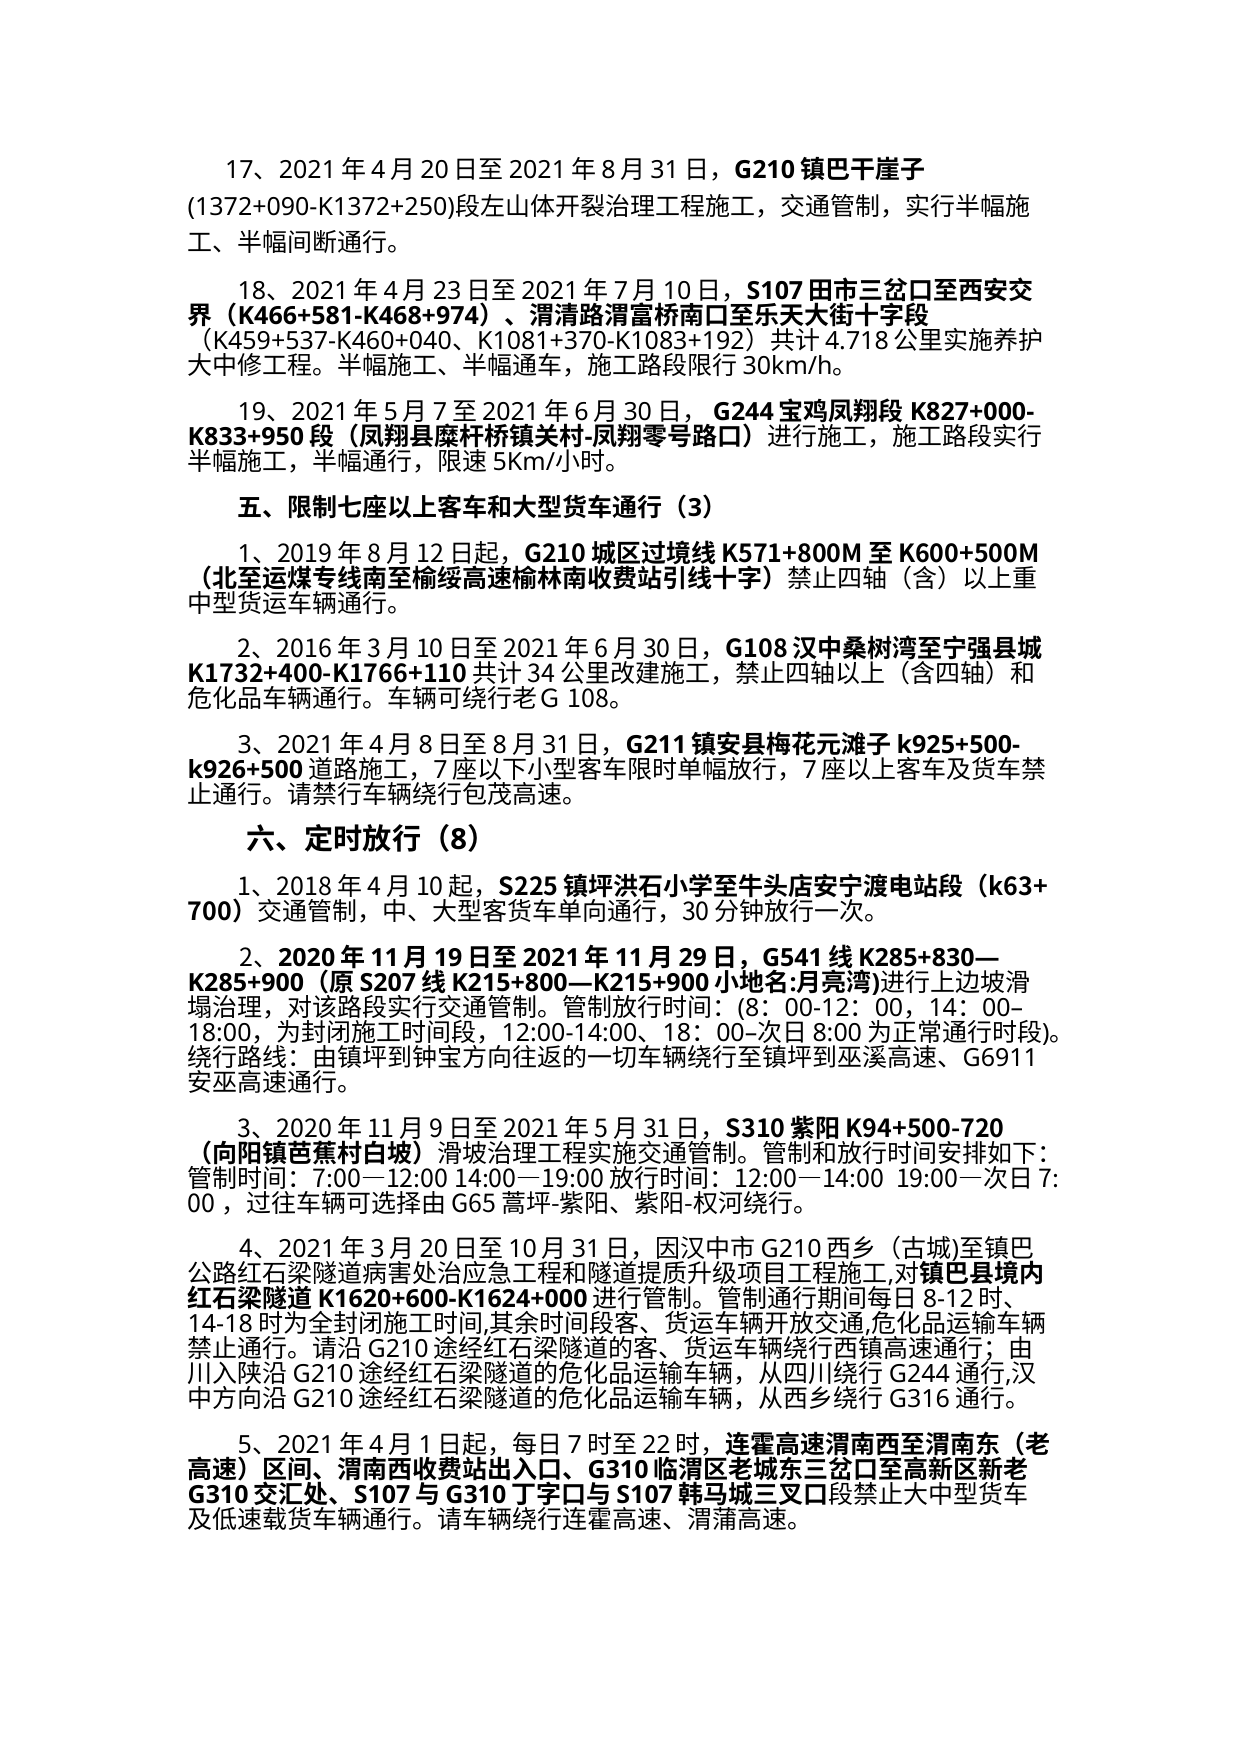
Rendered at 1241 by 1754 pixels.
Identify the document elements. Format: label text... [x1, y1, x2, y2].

text 1、2019年8月12日起，G210城区过境线K571+800M至K600+500M（北至运煤专线南至榆绥高速榆林南收费站引线十字）禁止四轴（含）以上重中型货运车辆通行。 [187, 542, 1053, 617]
text 4、2021年3月20日至10月31日，因汉中市G210西乡（古城)至镇巴公路红石梁隧道病害处治应急工程和隧道提质升级项目工程施工,对镇巴县境内红石梁隧道K1620+600-K1624+000进行管制。管制通行期间每日8-12时、14-18时为全封闭施工时间,其余时间段客、货运车辆开放交通,危化品运输车辆禁止通行。请沿G210途经红石梁隧道的客、货运车辆绕行西镇高速通行；由川入陕沿G210途经红石梁隧道的危化品运输车辆，从四川绕行G244通行,汉中方向沿G210途经红石梁隧道的危化品运输车辆，从西乡绕行G316通行。 [187, 1238, 1053, 1413]
text 17、2021年4月20日至2021年8月31日，G210镇巴干崖子(1372+090-K1372+250)段左山体开裂治理工程施工，交通管制，实行半幅施工、半幅间断通行。 [187, 150, 1053, 259]
text 1、2018年4月10起，S225镇坪洪石小学至牛头店安宁渡电站段（k63+700）交通管制，中、大型客货车单向通行，30分钟放行一次。 [187, 875, 1053, 925]
text 2、2020年11月19日至2021年11月29日，G541线K285+830—K285+900（原S207线K215+800—K215+900小地名:月亮湾)进行上边坡滑塌治理，对该路段实行交通管制。管制放行时间：(8：00-12：00，14：00–18:00，为封闭施工时间段，12:00-14:00、18：00–次日8:00为正常通行时段)。绕行路线：由镇坪到钟宝方向往返的一切车辆绕行至镇坪到巫溪高速、G6911安巫高速通行。 [187, 946, 1053, 1096]
text 5、2021年4月1日起，每日7时至22时，连霍高速渭南西至渭南东（老高速）区间、渭南西收费站出入口、G310临渭区老城东三岔口至高新区新老G310交汇处、S107与G310丁字口与S107韩马城三叉口段禁止大中型货车及低速载货车辆通行。请车辆绕行连霍高速、渭蒲高速。 [187, 1434, 1053, 1534]
text 五、限制七座以上客车和大型货车通行（3） [187, 496, 1053, 521]
text 18、2021年4月23日至2021年7月10日，S107田市三岔口至西安交界（K466+581-K468+974）、渭清路渭富桥南口至乐天大街十字段（K459+537-K460+040、K1081+370-K1083+192）共计4.718公里实施养护大中修工程。半幅施工、半幅通车，施工路段限行30km/h。 [187, 279, 1053, 379]
text 19、2021年5月7至2021年6月30日， G244宝鸡凤翔段 K827+000-K833+950段（凤翔县糜杆桥镇关村-凤翔零号路口）进行施工，施工路段实行半幅施工，半幅通行，限速5Km/小时。 [187, 400, 1053, 475]
text 六、定时放行（8） [187, 829, 1053, 854]
text 3、2020年11月9日至2021年5月31日，S310紫阳K94+500-720（向阳镇芭蕉村白坡）滑坡治理工程实施交通管制。管制和放行时间安排如下：管制时间：7:00—12:00 14:00—19:00 放行时间：12:00—14:00 19:00—次日7:00 ，过往车辆可选择由G65蒿坪-紫阳、紫阳-权河绕行。 [187, 1117, 1053, 1217]
text 2、2016年3月10日至2021年6月30日，G108汉中桑树湾至宁强县城K1732+400-K1766+110共计34公里改建施工，禁止四轴以上（含四轴）和危化品车辆通行。车辆可绕行老Ｇ108。 [187, 638, 1053, 713]
text 3、2021年4月8日至8月31日，G211镇安县梅花元滩子k925+500-k926+500道路施工，7座以下小型客车限时单幅放行，7座以上客车及货车禁止通行。请禁行车辆绕行包茂高速。 [187, 734, 1053, 809]
